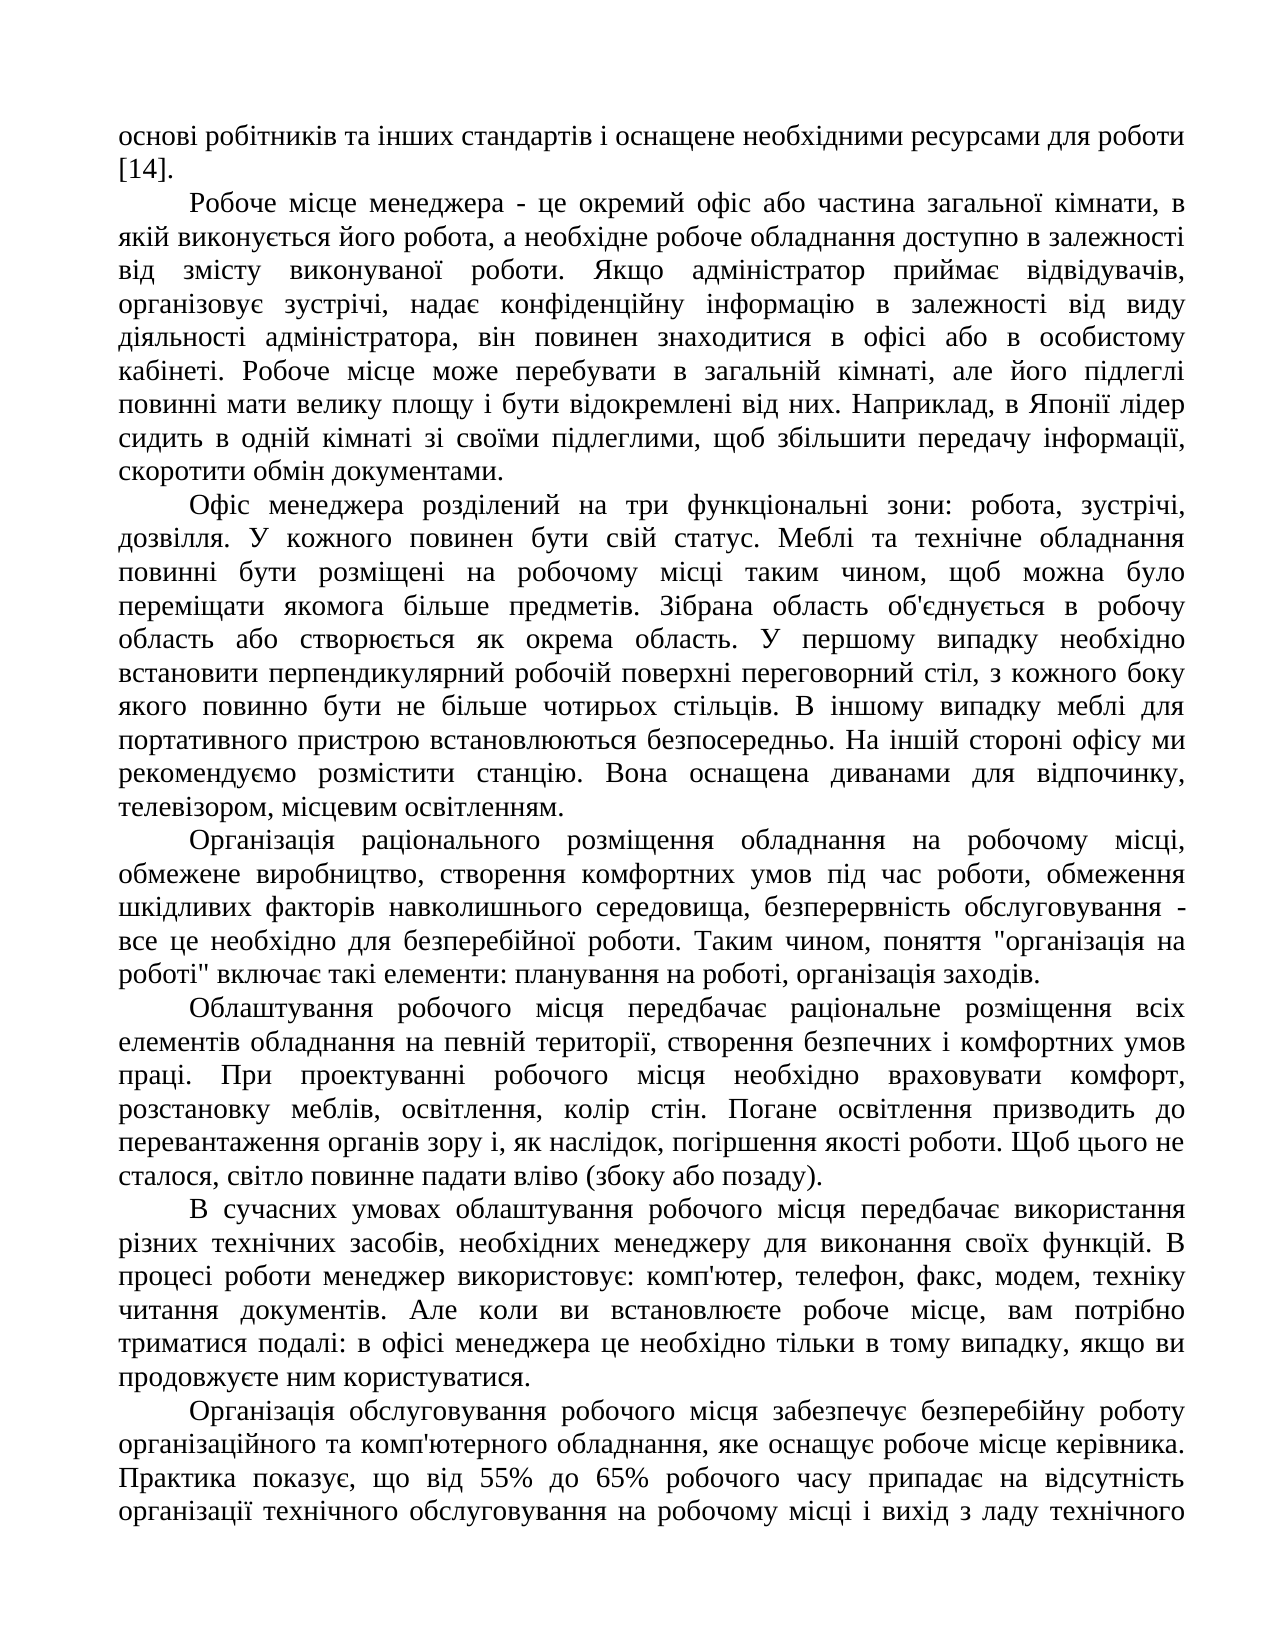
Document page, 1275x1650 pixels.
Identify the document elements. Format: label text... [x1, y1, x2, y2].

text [118, 118, 1186, 185]
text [118, 1393, 1186, 1527]
text Облаштування робочого місця передбачає раціональне розміщення всіх елементів обладнання на певній території, створення безпечних і комфортних умов праці. При проектуванні робочого місця необхідно враховувати комфорт, розстановку меблів, освітлення, колір стін. Погане освітлення призводить до перевантаження органів зору і, як наслідок, погіршення якості роботи. Щоб цього не сталося, світло повинне падати вліво (збоку або позаду). [118, 990, 1186, 1191]
text Організація раціонального розміщення обладнання на робочому місці, обмежене виробництво, створення комфортних умов під час роботи, обмеження шкідливих факторів навколишнього середовища, безперервність обслуговування -все це необхідно для безперебійної роботи. Таким чином, поняття "організація на роботі" включає такі елементи: планування на роботі, організація заходів. [118, 822, 1186, 990]
text В сучасних умовах облаштування робочого місця передбачає використання різних технічних засобів, необхідних менеджеру для виконання своїх функцій. В процесі роботи менеджер використовує: комп'ютер, телефон, факс, модем, техніку читання документів. Але коли ви встановлюєте робоче місце, вам потрібно триматися подалі: в офісі менеджера це необхідно тільки в тому випадку, якщо ви продовжуєте ним користуватися. [118, 1191, 1186, 1393]
text Робоче місце менеджера - це окремий офіс або частина загальної кімнати, в якій виконується його робота, а необхідне робоче обладнання доступно в залежності від змісту виконуваної роботи. Якщо адміністратор приймає відвідувачів, організовує зустрічі, надає конфіденційну інформацію в залежності від виду діяльності адміністратора, він повинен знаходитися в офісі або в особистому кабінеті. Робоче місце може перебувати в загальній кімнаті, але його підлеглі повинні мати велику площу і бути відокремлені від них. Наприклад, в Японії лідер сидить в одній кімнаті зі своїми підлеглими, щоб збільшити передачу інформації, скоротити обмін документами. [118, 185, 1186, 487]
text Офіс менеджера розділений на три функціональні зони: робота, зустрічі, дозвілля. У кожного повинен бути свій статус. Меблі та технічне обладнання повинні бути розміщені на робочому місці таким чином, щоб можна було переміщати якомога більше предметів. Зібрана область об'єднується в робочу область або створюється як окрема область. У першому випадку необхідно встановити перпендикулярний робочій поверхні переговорний стіл, з кожного боку якого повинно бути не більше чотирьох стільців. В іншому випадку меблі для портативного пристрою встановлюються безпосередньо. На іншій стороні офісу ми рекомендуємо розмістити станцію. Вона оснащена диванами для відпочинку, телевізором, місцевим освітленням. [118, 487, 1186, 822]
